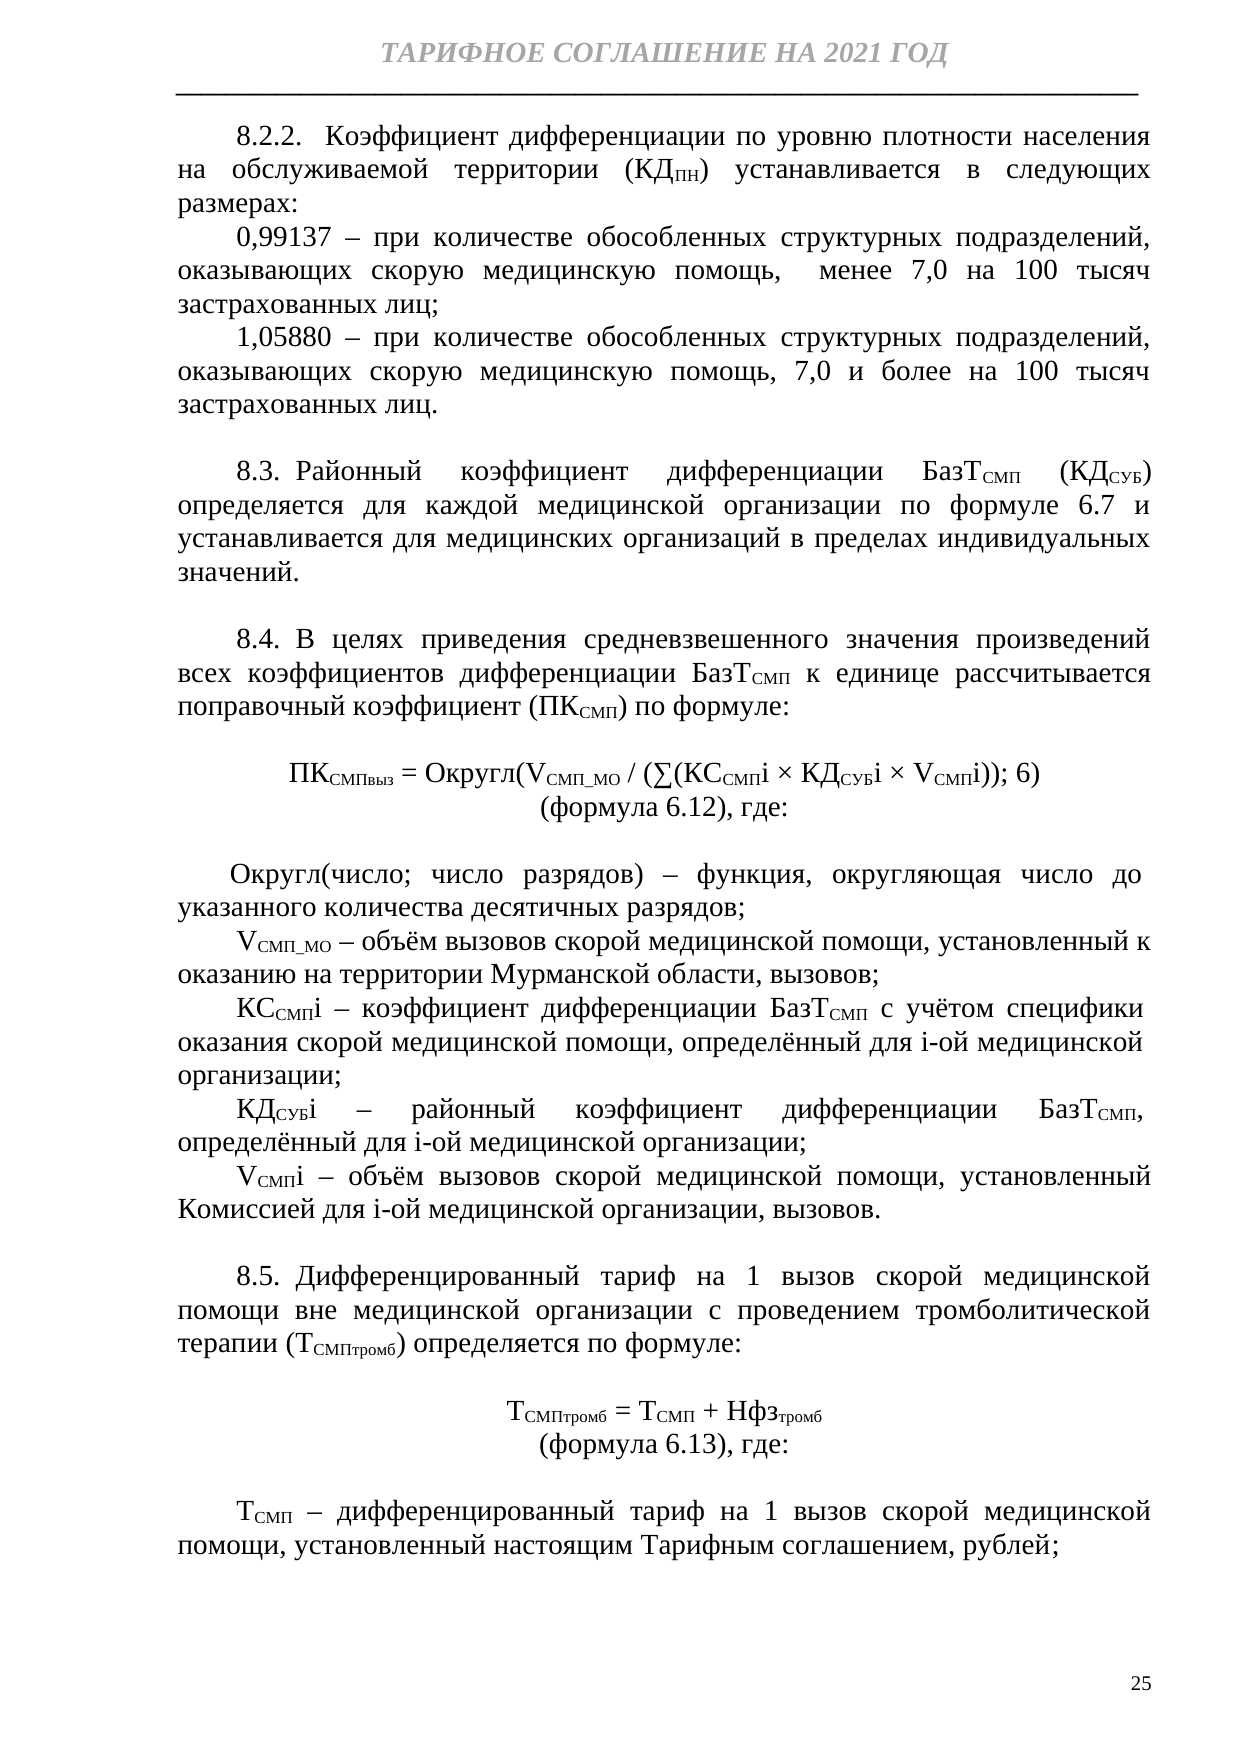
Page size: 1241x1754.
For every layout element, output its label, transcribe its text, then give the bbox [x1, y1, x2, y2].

list Коэффициент дифференциации по уровню плотности населения на обслуживаемой территории (КДПН) устанавливается в следующих размерах: [177, 118, 1152, 219]
text 0,99137 – при количестве обособленных структурных подразделений, оказывающих скорую медицинскую помощь, менее 7,0 на 100 тысяч застрахованных лиц; [177, 219, 1152, 319]
text ПКСМПвыз = Округл(VСМП_МО / (∑(КССМПi × КДСУБi × VСМПi)); 6) [177, 755, 1152, 789]
text ТСМПтромб = ТСМП + Нфзтромб [177, 1393, 1152, 1426]
text КДСУБi – районный коэффициент дифференциации БазТСМП, определённый для i-ой медицинской организации; [177, 1091, 1144, 1158]
text VСМП_МО – объём вызовов скорой медицинской помощи, установленный к оказанию на территории Мурманской области, вызовов; [177, 923, 1152, 990]
text Округл(число; число разрядов) – функция, округляющая число до указанного количества десятичных разрядов; [177, 856, 1144, 923]
text ТСМП – дифференцированный тариф на 1 вызов скорой медицинской помощи, установленный настоящим Тарифным соглашением, рублей; [177, 1493, 1152, 1560]
list Дифференцированный тариф на 1 вызов скорой медицинской помощи вне медицинской организации с проведением тромболитической терапии (ТСМПтромб) определяется по формуле: [177, 1258, 1152, 1359]
list Районный коэффициент дифференциации БазТСМП (КДСУБ) определяется для каждой медицинской организации по формуле 6.7 и устанавливается для медицинских организаций в пределах индивидуальных значений. [177, 453, 1152, 588]
list В целях приведения средневзвешенного значения произведений всех коэффициентов дифференциации БазТСМП к единице рассчитывается поправочный коэффициент (ПКСМП) по формуле: [177, 621, 1152, 722]
text (формула 6.13), где: [177, 1426, 1152, 1460]
text КССМПi – коэффициент дифференциации БазТСМП с учётом специфики оказания скорой медицинской помощи, определённый для i-ой медицинской организации; [177, 990, 1144, 1091]
text (формула 6.12), где: [177, 789, 1152, 822]
text VСМПi – объём вызовов скорой медицинской помощи, установленный Комиссией для i-ой медицинской организации, вызовов. [177, 1158, 1152, 1225]
text 1,05880 – при количестве обособленных структурных подразделений, оказывающих скорую медицинскую помощь, 7,0 и более на 100 тысяч застрахованных лиц. [177, 319, 1152, 420]
